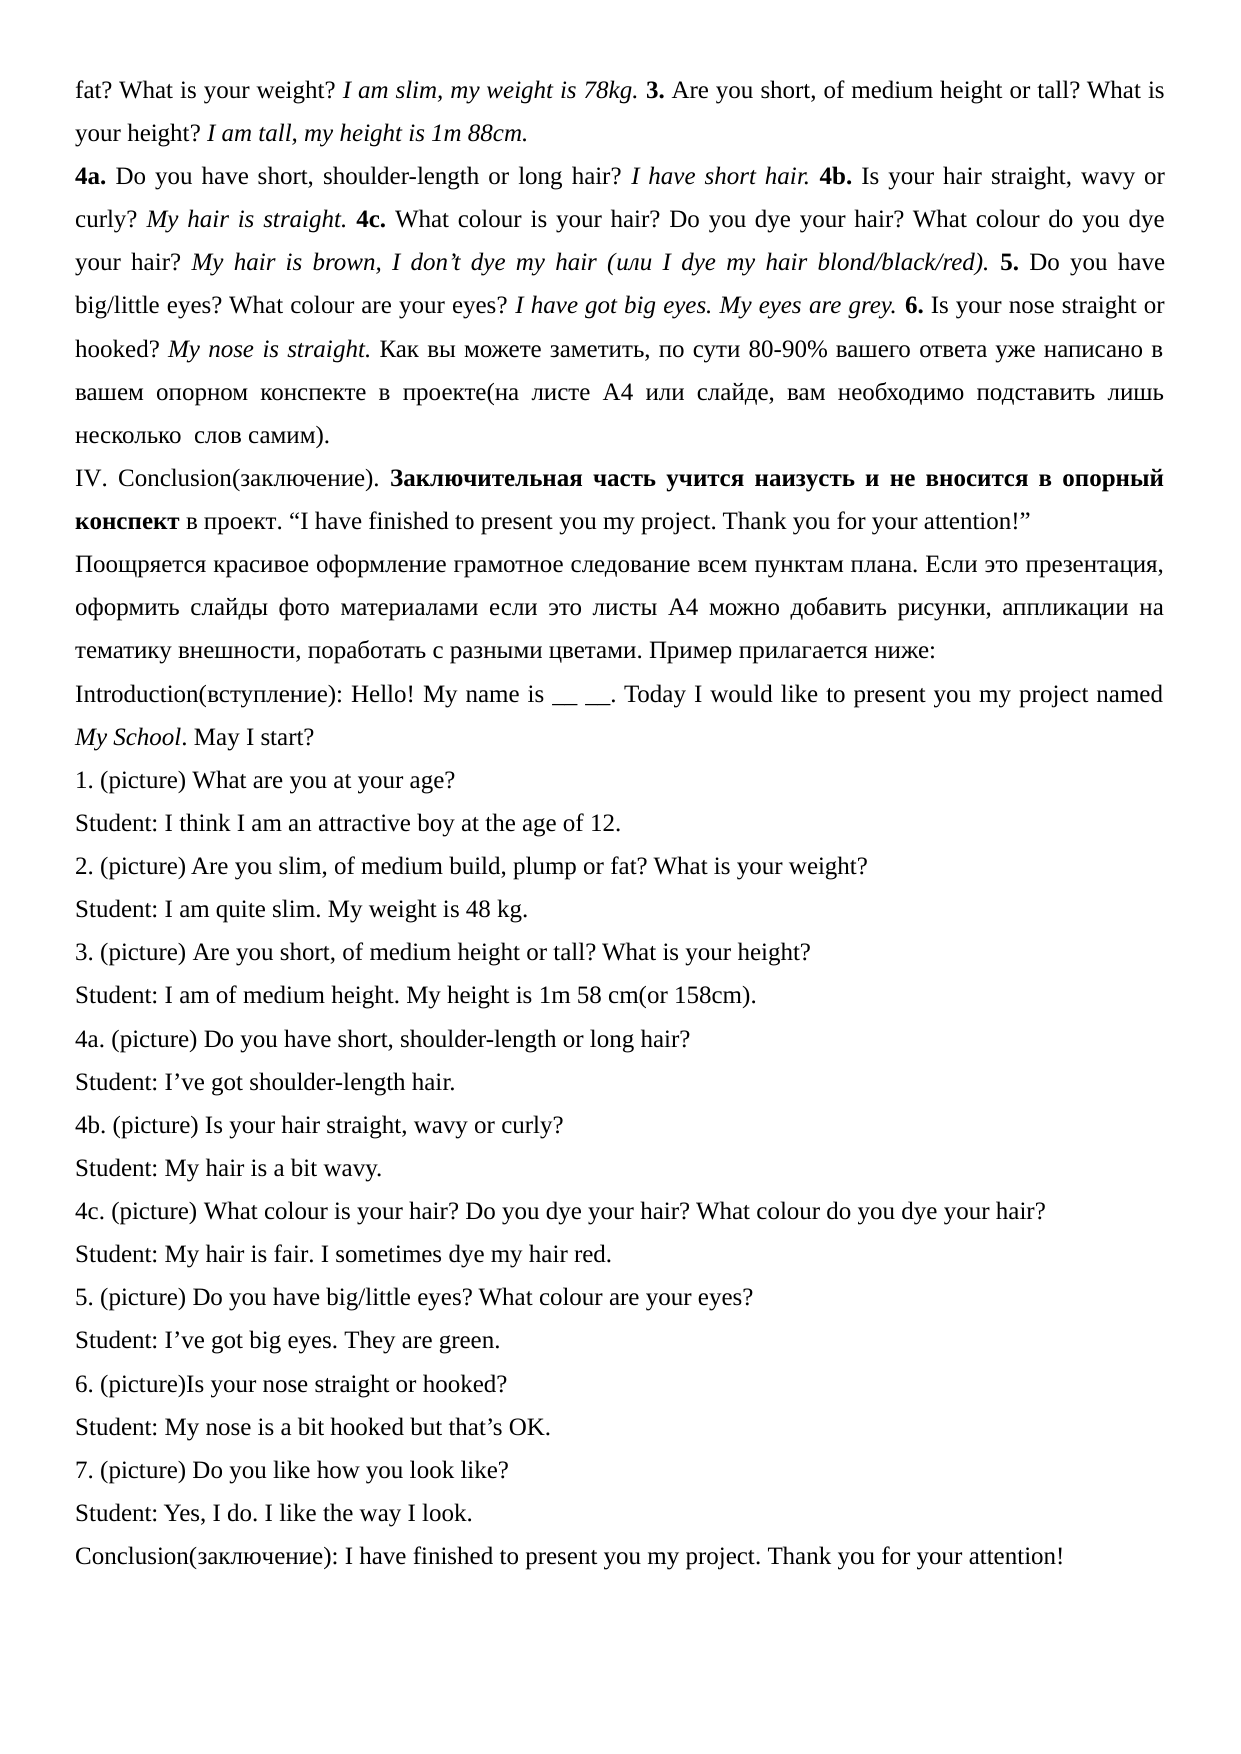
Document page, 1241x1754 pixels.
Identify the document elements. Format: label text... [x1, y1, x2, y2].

text 6. (picture)Is your nose straight or hooked? [75, 1369, 1165, 1397]
text Student: I’ve got shoulder-length hair. [75, 1067, 1165, 1096]
text Student: My hair is a bit wavy. [75, 1153, 1165, 1182]
text Student: I am quite slim. My weight is 48 kg. [75, 894, 1165, 923]
text Student: My nose is a bit hooked but that’s OK. [75, 1412, 1165, 1441]
text Student: Yes, I do. I like the way I look. [75, 1498, 1165, 1527]
text Student: My hair is fair. I sometimes dye my hair red. [75, 1239, 1165, 1268]
text 4a. Do you have short, shoulder-length or long hair? I have short hair. 4b. Is your hair straight, wavy or curly? My hair is straight. 4c. What colour is your hair? Do you dye your hair? What colour do you dye your hair? My hair is brown, I don’t dye my hair (или I dye my hair blond/black/red). 5. Do you have big/little eyes? What colour are your eyes? I have got big eyes. My eyes are grey. 6. Is your nose straight or hooked? My nose is straight. Как вы можете заметить, по сути 80-90% вашего ответа уже написано в вашем опорном конспекте в проекте(на листе А4 или слайде, вам необходимо подставить лишь несколько слов самим). [75, 161, 1165, 449]
text Student: I am of medium height. My height is 1m 58 cm(or 158cm). [75, 981, 1165, 1009]
text Student: I’ve got big eyes. They are green. [75, 1326, 1165, 1354]
text 7. (picture) Do you like how you look like? [75, 1455, 1165, 1484]
text 4c. (picture) What colour is your hair? Do you dye your hair? What colour do you dye your hair? [75, 1196, 1165, 1225]
text Поощряется красивое оформление грамотное следование всем пунктам плана. Если это презентация, оформить слайды фото материалами если это листы А4 можно добавить рисунки, аппликации на тематику внешности, поработать с разными цветами. Пример прилагается ниже: [75, 549, 1165, 664]
text Student: I think I am an attractive boy at the age of 12. [75, 808, 1165, 837]
text Introduction(вступление): Hello! My name is __ __. Today I would like to present you my project named My School. May I start? [75, 679, 1165, 751]
text 2. (picture) Are you slim, of medium build, plump or fat? What is your weight? [75, 851, 1165, 880]
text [75, 75, 1165, 147]
text 4a. (picture) Do you have short, shoulder-length or long hair? [75, 1024, 1165, 1052]
text 5. (picture) Do you have big/little eyes? What colour are your eyes? [75, 1282, 1165, 1311]
text 1. (picture) What are you at your age? [75, 765, 1165, 794]
text 4b. (picture) Is your hair straight, wavy or curly? [75, 1110, 1165, 1139]
text 3. (picture) Are you short, of medium height or tall? What is your height? [75, 937, 1165, 966]
text IV. Conclusion(заключение). Заключительная часть учится наизусть и не вносится в опорный конспект в проект. “I have finished to present you my project. Thank you for your attention!” [75, 463, 1165, 535]
text Conclusion(заключение): I have finished to present you my project. Thank you for your attention! [75, 1541, 1165, 1570]
